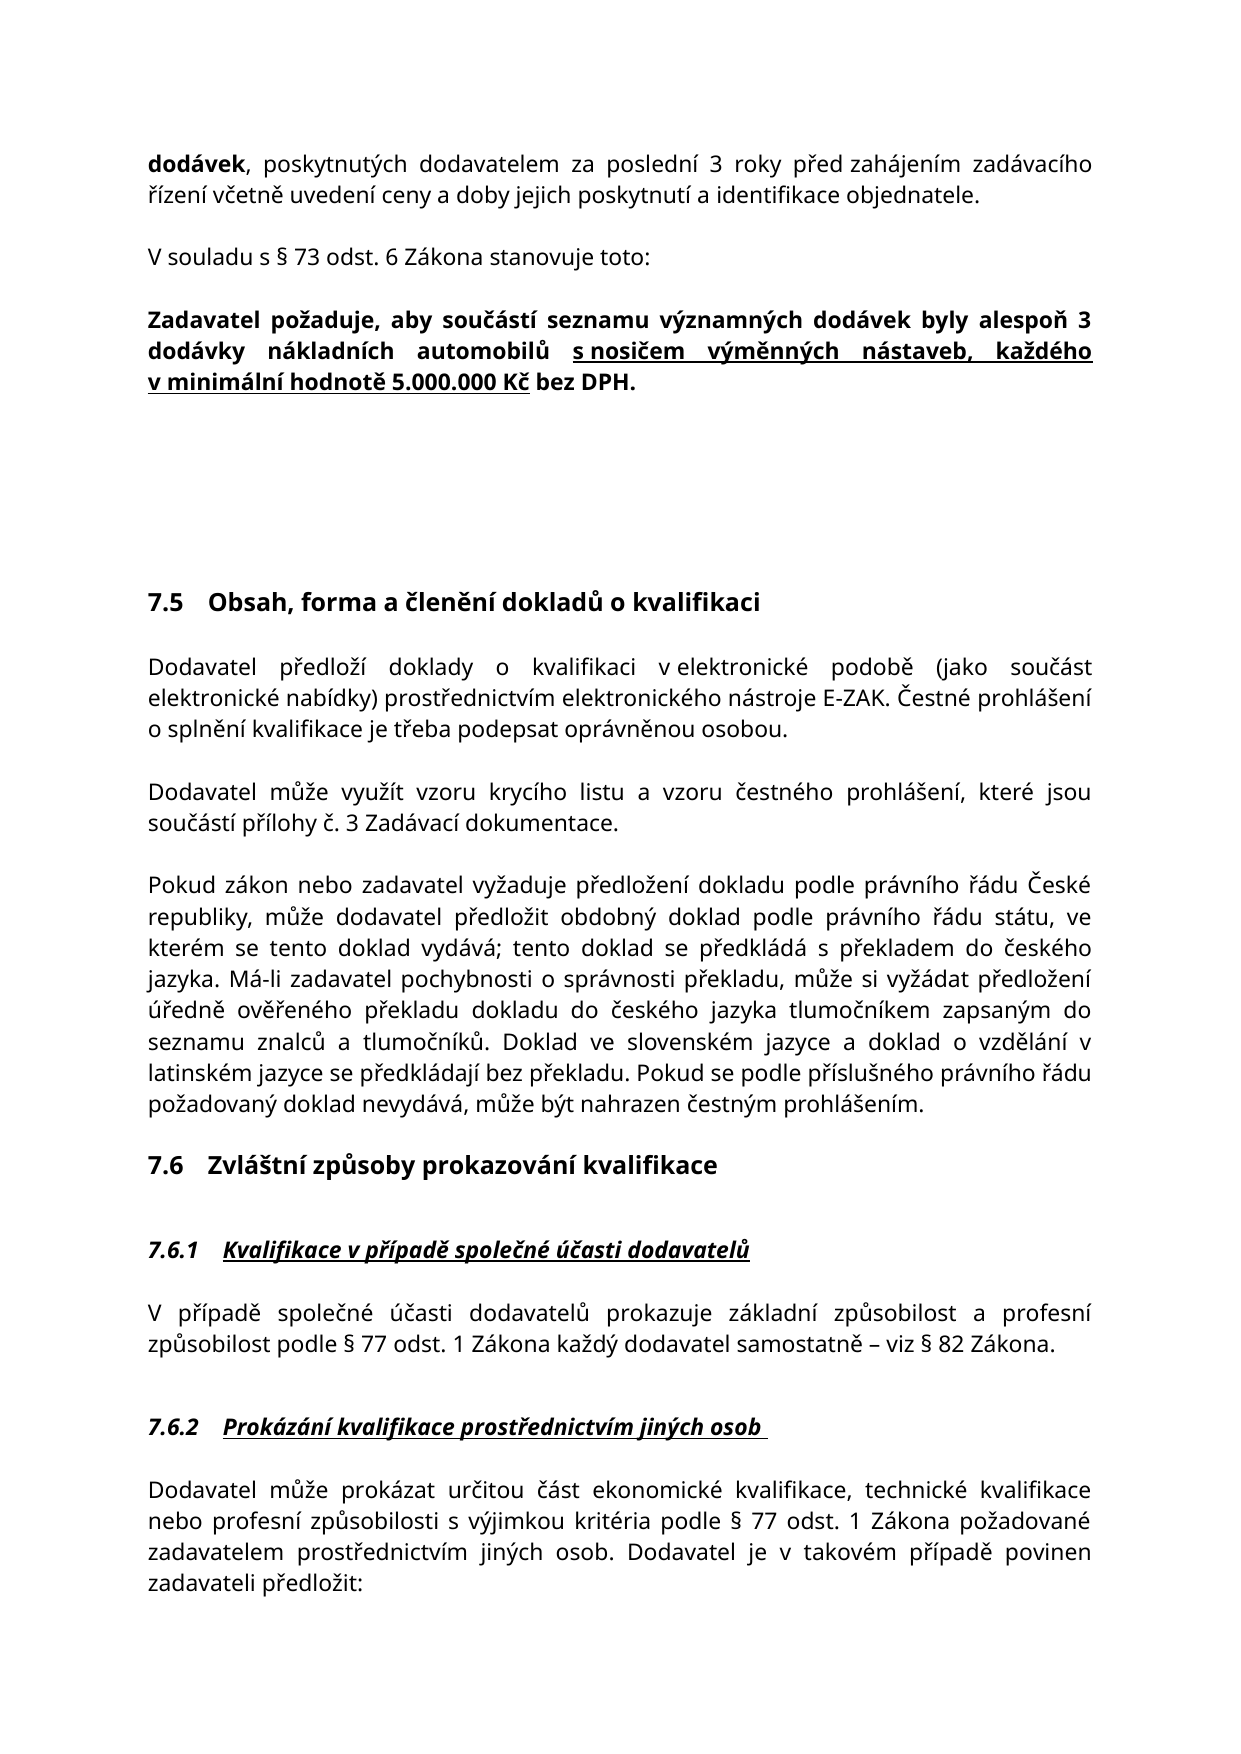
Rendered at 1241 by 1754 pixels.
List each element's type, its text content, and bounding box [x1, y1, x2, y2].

text Dodavatel může prokázat určitou část ekonomické kvalifikace, technické kvalifikace nebo profesní způsobilosti s výjimkou kritéria podle § 77 odst. 1 Zákona požadované zadavatelem prostřednictvím jiných osob. Dodavatel je v takovém případě povinen zadavateli předložit: [148, 1474, 1093, 1599]
text Zadavatel požaduje, aby součástí seznamu významných dodávek byly alespoň 3 dodávky nákladních automobilů s nosičem výměnných nástaveb, každého v minimální hodnotě 5.000.000 Kč bez DPH. [148, 304, 1093, 398]
text Pokud zákon nebo zadavatel vyžaduje předložení dokladu podle právního řádu České republiky, může dodavatel předložit obdobný doklad podle právního řádu státu, ve kterém se tento doklad vydává; tento doklad se předkládá s překladem do českého jazyka. Má-li zadavatel pochybnosti o správnosti překladu, může si vyžádat předložení úředně ověřeného překladu dokladu do českého jazyka tlumočníkem zapsaným do seznamu znalců a tlumočníků. Doklad ve slovenském jazyce a doklad o vzdělání v latinském jazyce se předkládají bez překladu. Pokud se podle příslušného právního řádu požadovaný doklad nevydává, může být nahrazen čestným prohlášením. [148, 869, 1093, 1119]
subtitle Obsah, forma a členění dokladů o kvalifikaci [148, 585, 1093, 619]
text Dodavatel může využít vzoru krycího listu a vzoru čestného prohlášení, které jsou součástí přílohy č. 3 Zadávací dokumentace. [148, 775, 1093, 838]
subtitle Prokázání kvalifikace prostřednictvím jiných osob [148, 1411, 1093, 1442]
text Dodavatel předloží doklady o kvalifikaci v elektronické podobě (jako součást elektronické nabídky) prostřednictvím elektronického nástroje E-ZAK. Čestné prohlášení o splnění kvalifikace je třeba podepsat oprávněnou osobou. [148, 650, 1093, 744]
subtitle Zvláštní způsoby prokazování kvalifikace [148, 1148, 1093, 1182]
text V souladu s § 73 odst. 6 Zákona stanovuje toto: [148, 241, 1093, 273]
text V případě společné účasti dodavatelů prokazuje základní způsobilost a profesní způsobilost podle § 77 odst. 1 Zákona každý dodavatel samostatně – viz § 82 Zákona. [148, 1297, 1093, 1359]
subtitle Kvalifikace v případě společné účasti dodavatelů [148, 1234, 1093, 1265]
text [148, 148, 1093, 210]
